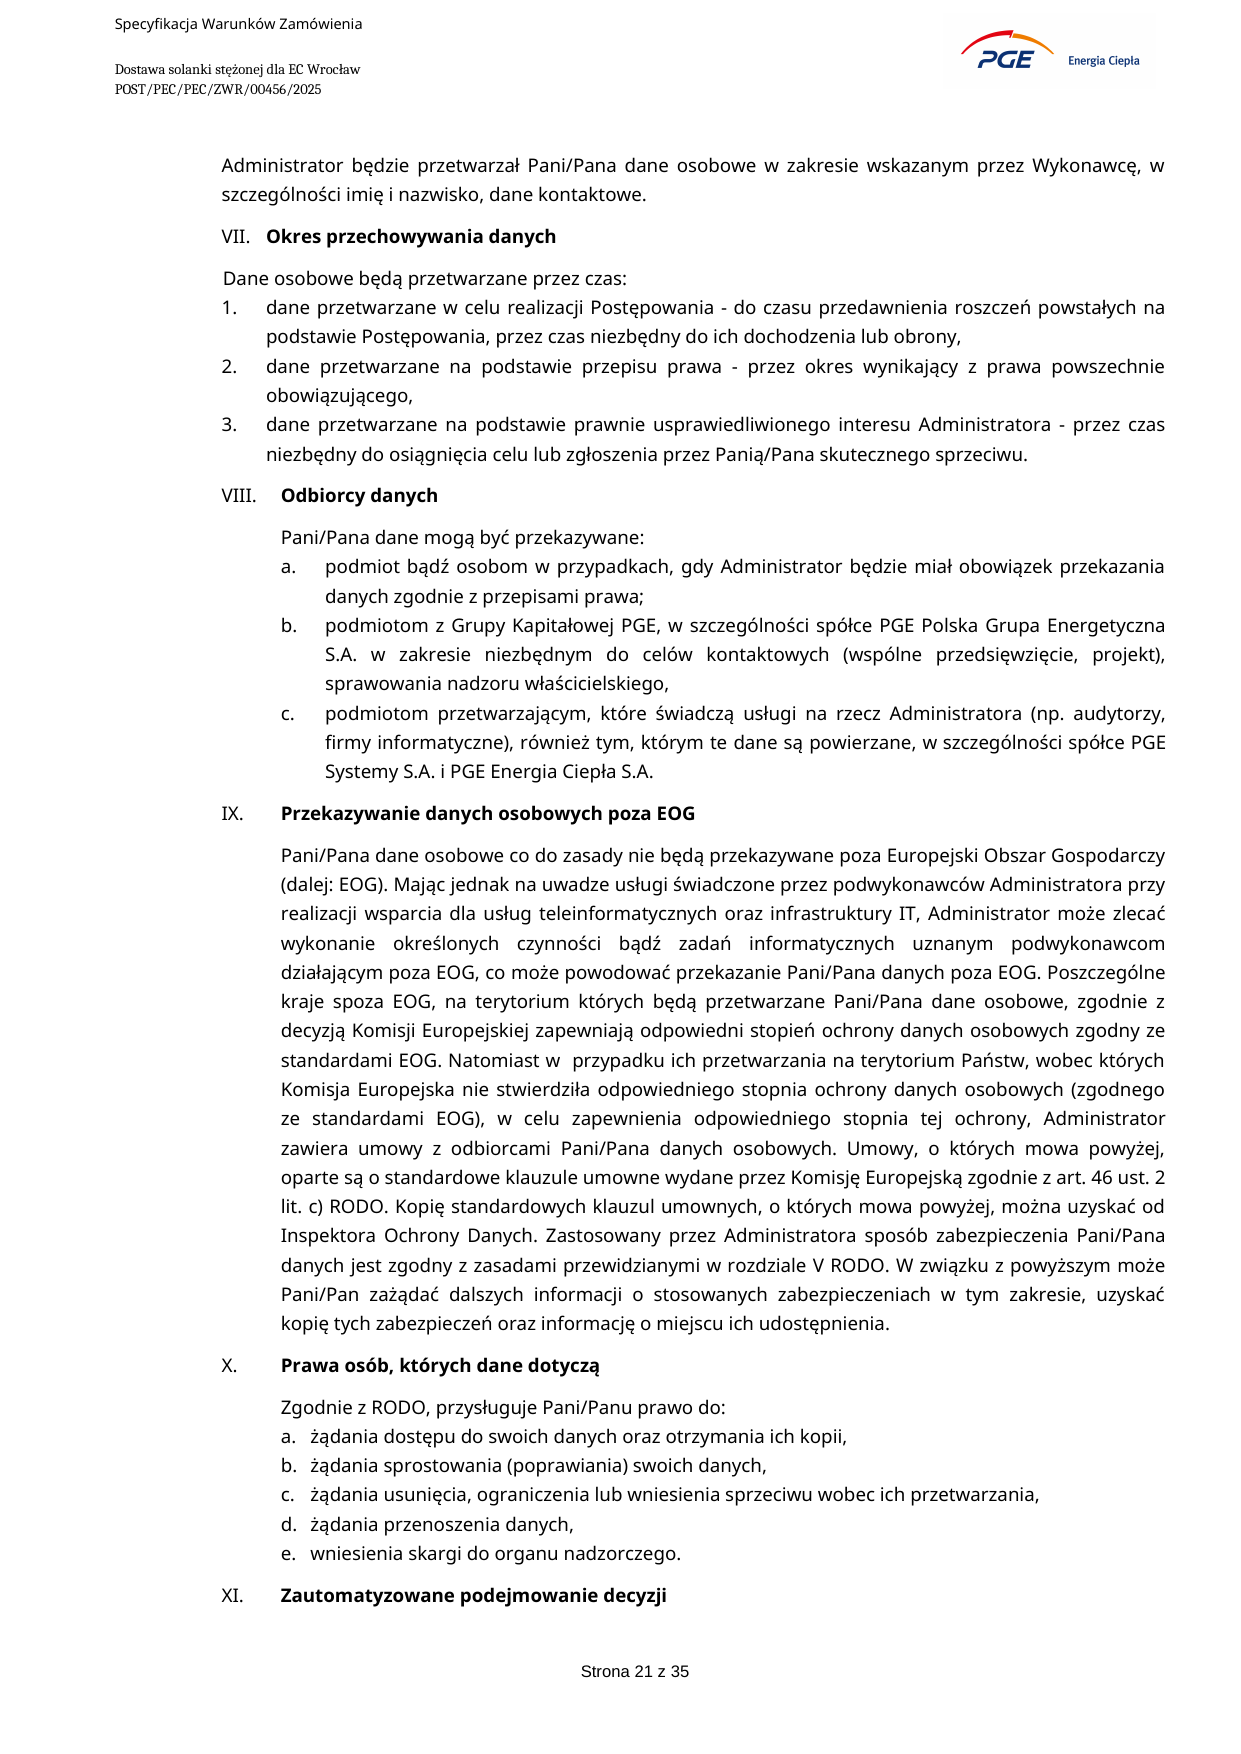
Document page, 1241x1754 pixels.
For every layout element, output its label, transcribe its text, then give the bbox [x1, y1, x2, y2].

list żądania dostępu do swoich danych oraz otrzymania ich kopii, [281, 1423, 1166, 1449]
list dane przetwarzane na podstawie prawnie usprawiedliwionego interesu Administratora - przez czas niezbędny do osiągnięcia celu lub zgłoszenia przez Panią/Pana skutecznego sprzeciwu. [221, 412, 1166, 466]
list Przekazywanie danych osobowych poza EOG [221, 800, 1166, 826]
text Pani/Pana dane mogą być przekazywane: [281, 524, 1166, 550]
text Zgodnie z RODO, przysługuje Pani/Panu prawo do: [281, 1394, 1166, 1419]
text Administrator będzie przetwarzał Pani/Pana dane osobowe w zakresie wskazanym przez Wykonawcę, w szczególności imię i nazwisko, dane kontaktowe. [221, 152, 1166, 207]
list podmiotom przetwarzającym, które świadczą usługi na rzecz Administratora (np. audytorzy, firmy informatyczne), również tym, którym te dane są powierzane, w szczególności spółce PGE Systemy S.A. i PGE Energia Ciepła S.A. [281, 700, 1166, 784]
list Odbiorcy danych [221, 483, 1166, 508]
list dane przetwarzane na podstawie przepisu prawa - przez okres wynikający z prawa powszechnie obowiązującego, [221, 353, 1166, 408]
text Pani/Pana dane osobowe co do zasady nie będą przekazywane poza Europejski Obszar Gospodarczy (dalej: EOG). Mając jednak na uwadze usługi świadczone przez podwykonawców Administratora przy realizacji wsparcia dla usług teleinformatycznych oraz infrastruktury IT, Administrator może zlecać wykonanie określonych czynności bądź zadań informatycznych uznanym podwykonawcom działającym poza EOG, co może powodować przekazanie Pani/Pana danych poza EOG. Poszczególne kraje spoza EOG, na terytorium których będą przetwarzane Pani/Pana dane osobowe, zgodnie z decyzją Komisji Europejskiej zapewniają odpowiedni stopień ochrony danych osobowych zgodny ze standardami EOG. Natomiast w przypadku ich przetwarzania na terytorium Państw, wobec których Komisja Europejska nie stwierdziła odpowiedniego stopnia ochrony danych osobowych (zgodnego ze standardami EOG), w celu zapewnienia odpowiedniego stopnia tej ochrony, Administrator zawiera umowy z odbiorcami Pani/Pana danych osobowych. Umowy, o których mowa powyżej, oparte są o standardowe klauzule umowne wydane przez Komisję Europejską zgodnie z art. 46 ust. 2 lit. c) RODO. Kopię standardowych klauzul umownych, o których mowa powyżej, można uzyskać od Inspektora Ochrony Danych. Zastosowany przez Administratora sposób zabezpieczenia Pani/Pana danych jest zgodny z zasadami przewidzianymi w rozdziale V RODO. W związku z powyższym może Pani/Pan zażądać dalszych informacji o stosowanych zabezpieczeniach w tym zakresie, uzyskać kopię tych zabezpieczeń oraz informację o miejscu ich udostępnienia. [281, 842, 1166, 1336]
list żądania przenoszenia danych, [281, 1511, 1166, 1537]
list podmiot bądź osobom w przypadkach, gdy Administrator będzie miał obowiązek przekazania danych zgodnie z przepisami prawa; [281, 554, 1166, 608]
picture [943, 13, 1156, 89]
list dane przetwarzane w celu realizacji Postępowania - do czasu przedawnienia roszczeń powstałych na podstawie Postępowania, przez czas niezbędny do ich dochodzenia lub obrony, [221, 294, 1166, 349]
list podmiotom z Grupy Kapitałowej PGE, w szczególności spółce PGE Polska Grupa Energetyczna S.A. w zakresie niezbędnym do celów kontaktowych (wspólne przedsięwzięcie, projekt), sprawowania nadzoru właścicielskiego, [281, 612, 1166, 696]
list żądania usunięcia, ograniczenia lub wniesienia sprzeciwu wobec ich przetwarzania, [281, 1482, 1166, 1507]
list Prawa osób, których dane dotyczą [221, 1352, 1166, 1378]
list wniesienia skargi do organu nadzorczego. [281, 1540, 1166, 1566]
list Zautomatyzowane podejmowanie decyzji [221, 1582, 1166, 1608]
text Dane osobowe będą przetwarzane przez czas: [221, 265, 1166, 291]
list Okres przechowywania danych [221, 223, 1166, 249]
list żądania sprostowania (poprawiania) swoich danych, [281, 1452, 1166, 1478]
